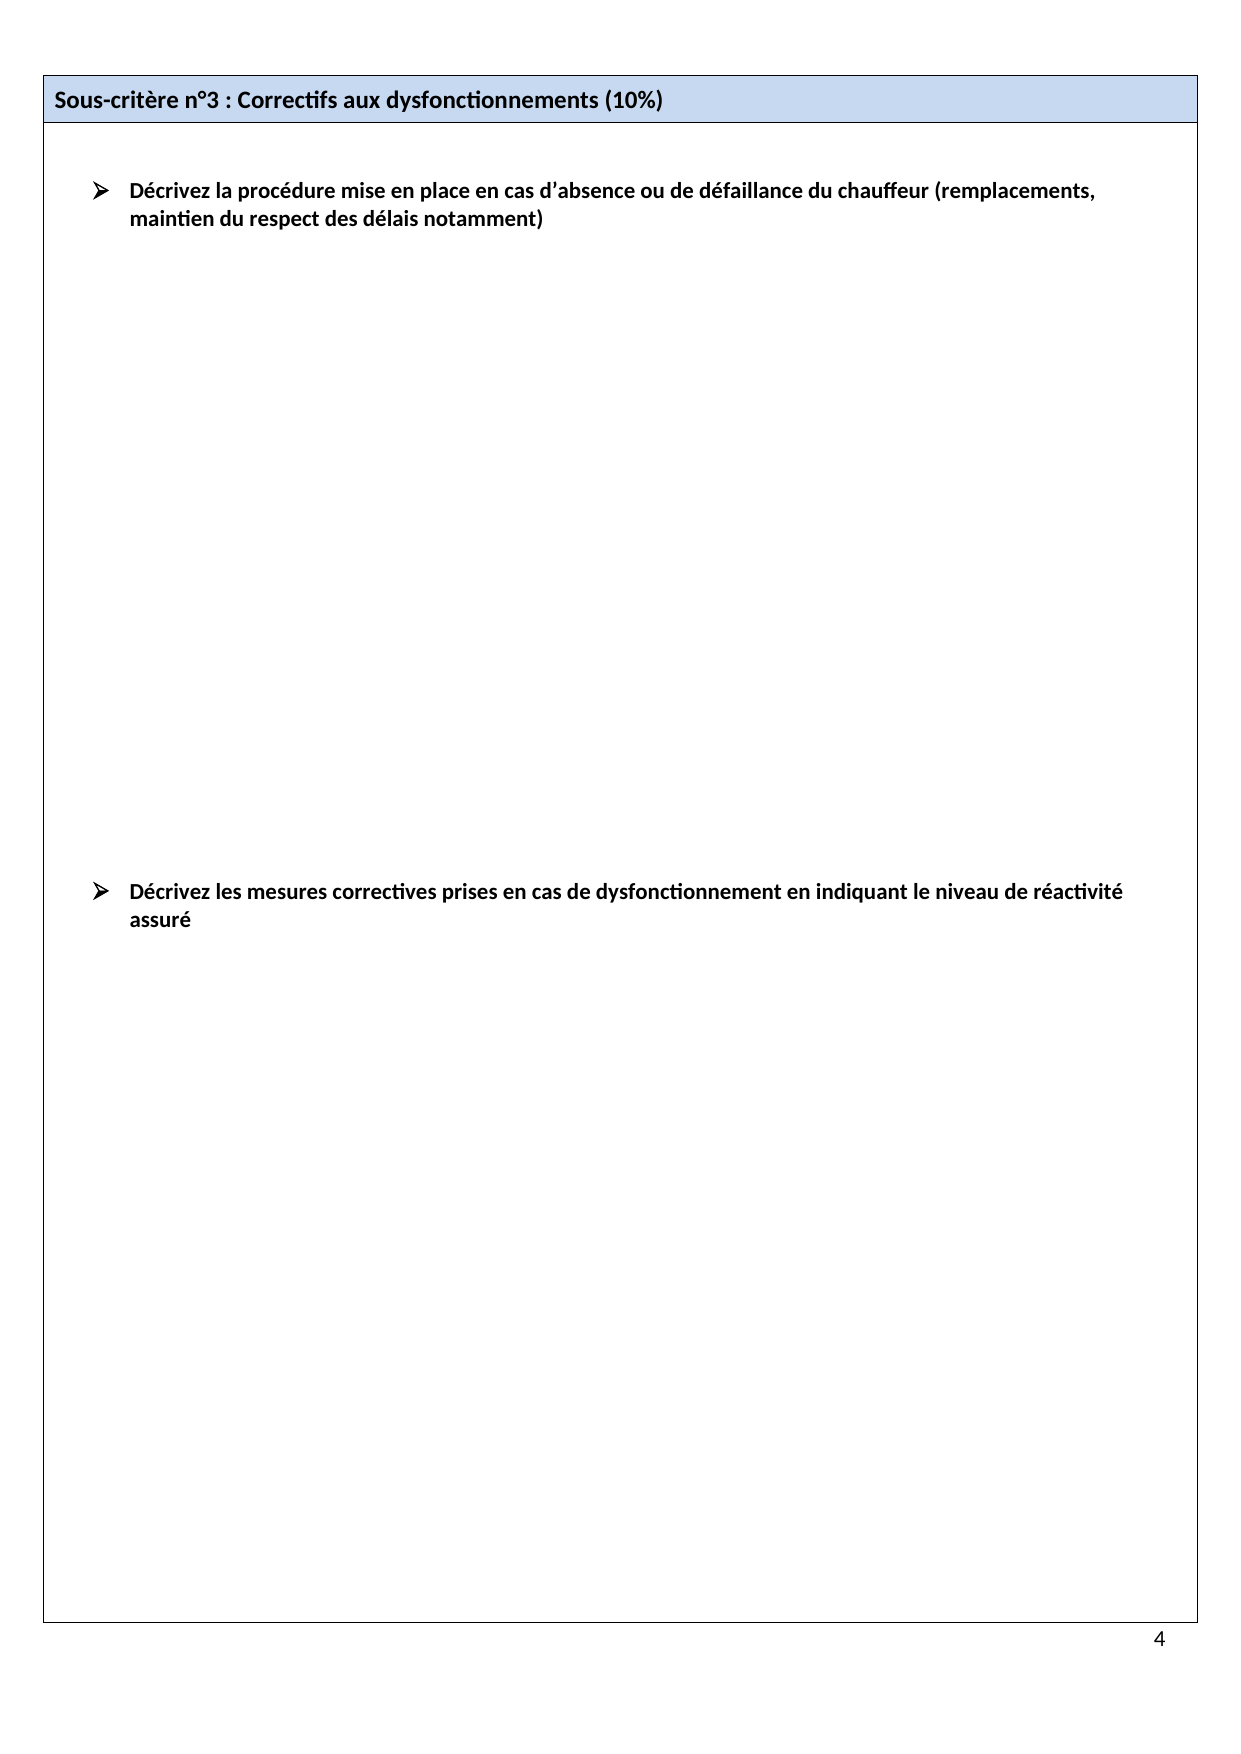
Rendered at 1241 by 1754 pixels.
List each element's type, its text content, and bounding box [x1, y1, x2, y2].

table_cell Sous-critère n°3 : Correctifs aux dysfonctionnements (10%) [44, 76, 1197, 122]
table_cell Décrivez la procédure mise en place en cas d’absence ou de défaillance du chauffeur (remplacements, maintien du respect des délais notamment) Décrivez les mesures correctives prises en cas de dysfonctionnement en indiquant le niveau de réactivité assuré [44, 123, 1197, 1622]
